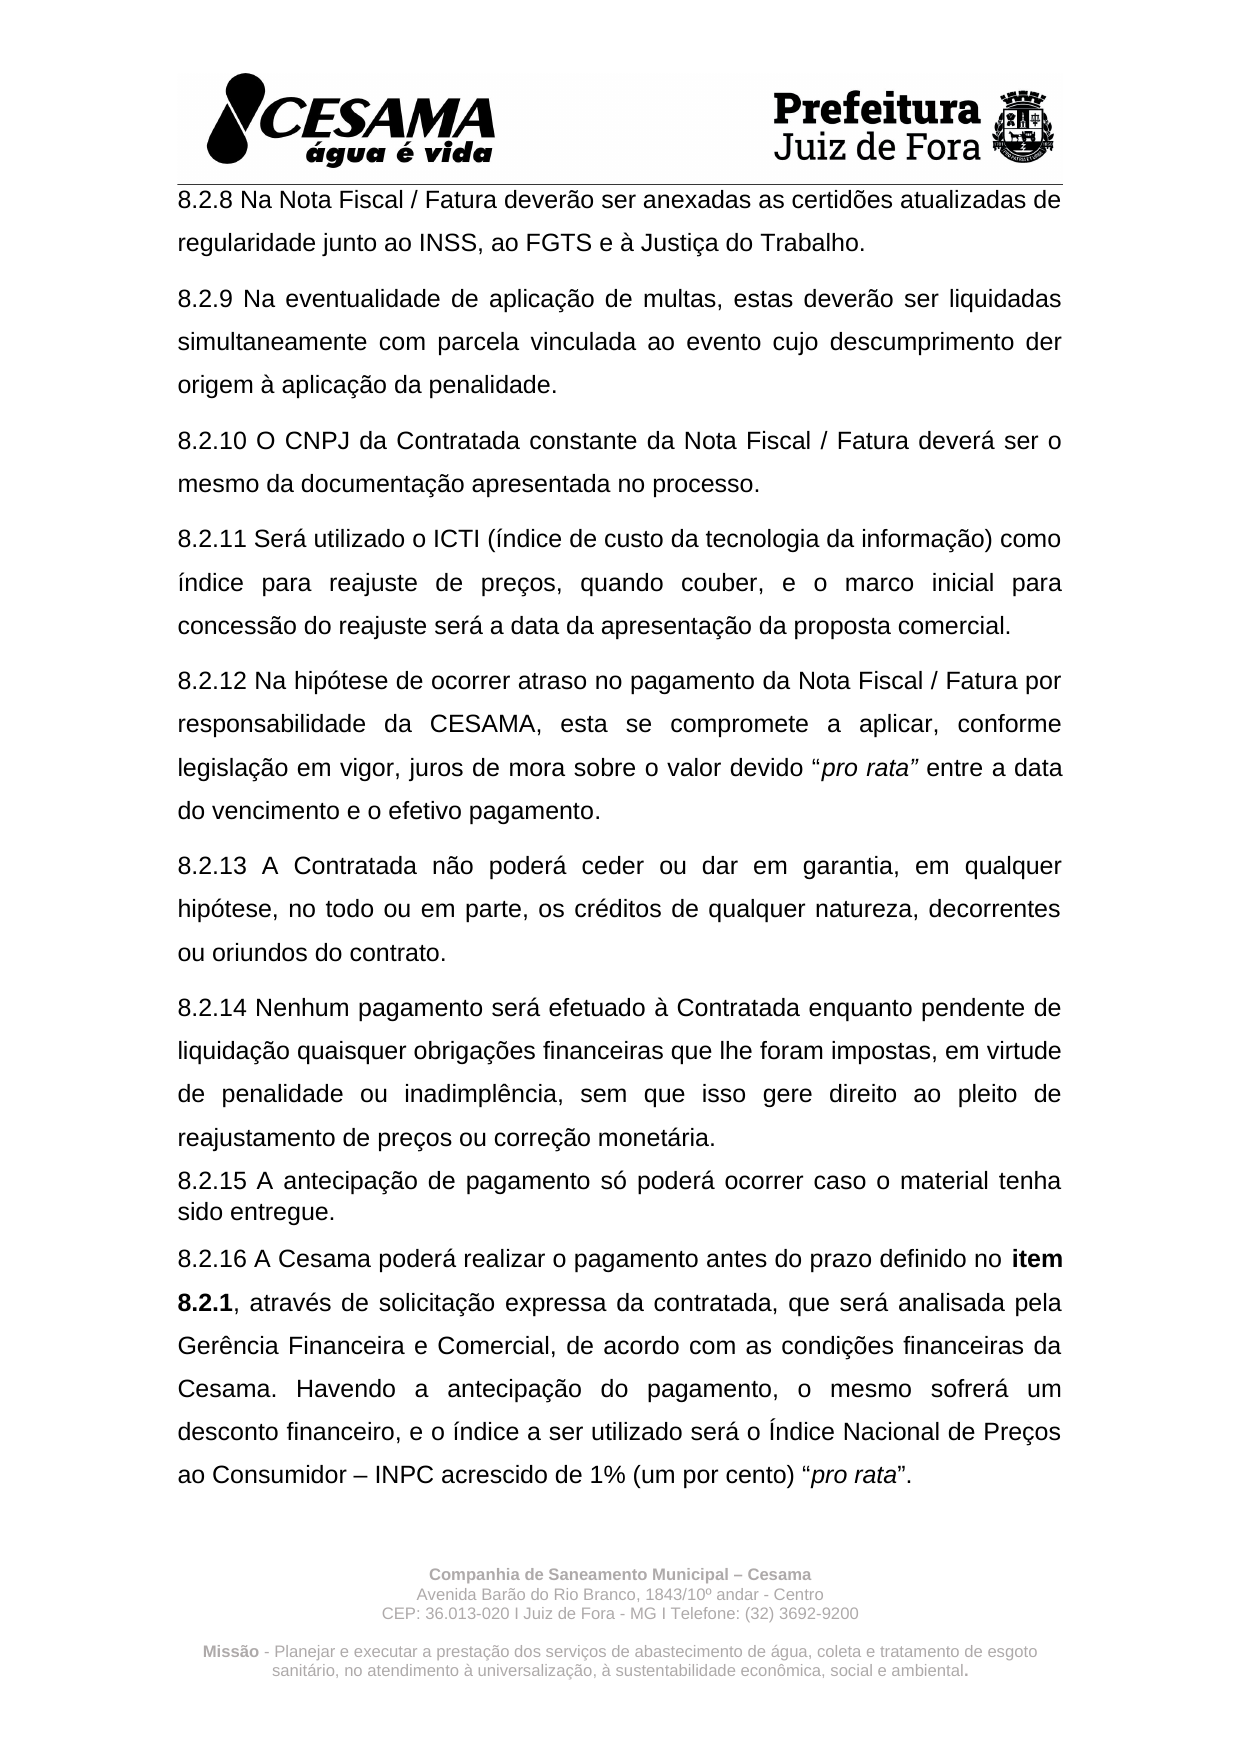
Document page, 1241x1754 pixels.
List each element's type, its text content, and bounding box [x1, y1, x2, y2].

text 8.2.14 Nenhum pagamento será efetuado à Contratada enquanto pendente de liquidação quaisquer obrigações financeiras que lhe foram impostas, em virtude de penalidade ou inadimplência, sem que isso gere direito ao pleito de reajustamento de preços ou correção monetária. [177, 993, 1063, 1151]
picture [177, 73, 1063, 185]
text 8.2.13 A Contratada não poderá ceder ou dar em garantia, em qualquer hipótese, no todo ou em parte, os créditos de qualquer natureza, decorrentes ou oriundos do contrato. [177, 851, 1063, 966]
text 8.2.8 Na Nota Fiscal / Fatura deverão ser anexadas as certidões atualizadas de regularidade junto ao INSS, ao FGTS e à Justiça do Trabalho. [177, 185, 1063, 257]
text 8.2.10 O CNPJ da Contratada constante da Nota Fiscal / Fatura deverá ser o mesmo da documentação apresentada no processo. [177, 426, 1063, 497]
text 8.2.15 A antecipação de pagamento só poderá ocorrer caso o material tenha sido entregue. [177, 1166, 1063, 1225]
text 8.2.16 A Cesama poderá realizar o pagamento antes do prazo definido no item 8.2.1, através de solicitação expressa da contratada, que será analisada pela Gerência Financeira e Comercial, de acordo com as condições financeiras da Cesama. Havendo a antecipação do pagamento, o mesmo sofrerá um desconto financeiro, e o índice a ser utilizado será o Índice Nacional de Preços ao Consumidor – INPC acrescido de 1% (um por cento) “pro rata”. [177, 1244, 1063, 1489]
text 8.2.9 Na eventualidade de aplicação de multas, estas deverão ser liquidadas simultaneamente com parcela vinculada ao evento cujo descumprimento der origem à aplicação da penalidade. [177, 284, 1063, 399]
text 8.2.11 Será utilizado o ICTI (índice de custo da tecnologia da informação) como índice para reajuste de preços, quando couber, e o marco inicial para concessão do reajuste será a data da apresentação da proposta comercial. [177, 524, 1063, 639]
text 8.2.12 Na hipótese de ocorrer atraso no pagamento da Nota Fiscal / Fatura por responsabilidade da CESAMA, esta se compromete a aplicar, conforme legislação em vigor, juros de mora sobre o valor devido “pro rata” entre a data do vencimento e o efetivo pagamento. [177, 666, 1063, 824]
